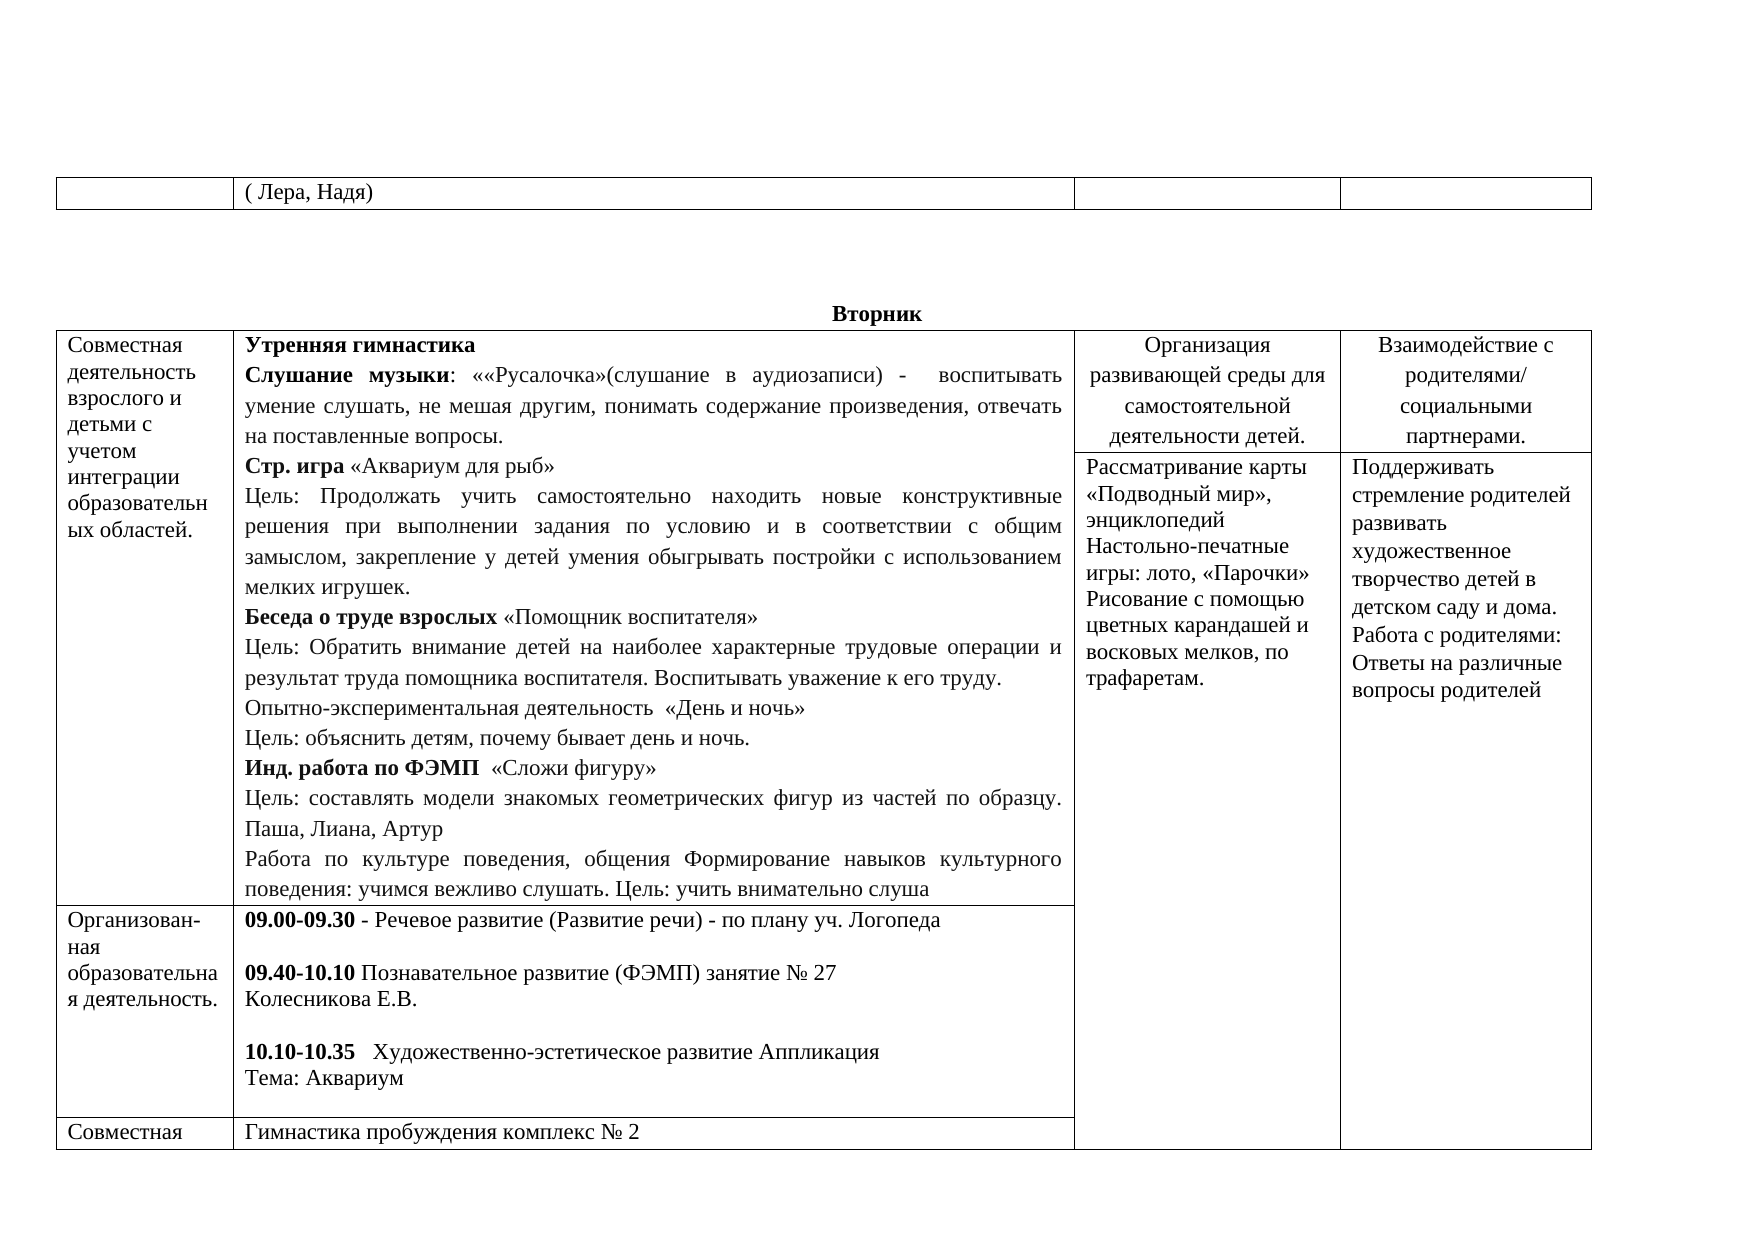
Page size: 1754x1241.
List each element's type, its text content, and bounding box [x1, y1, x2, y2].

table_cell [57, 178, 233, 208]
table_header Совместная деятельность взрослого и детьми с учетом интеграции образовательных областей. [57, 331, 233, 905]
table_header Утренняя гимнастика Слушание музыки: ««Русалочка»(слушание в аудиозаписи) - воспитывать умение слушать, не мешая другим, понимать содержание произведения, отвечать на поставленные вопросы. Стр. игра «Аквариум для рыб» Цель: Продолжать учить самостоятельно находить новые конструктивные решения при выполнении задания по условию и в соответствии с общим замыслом, закрепление у детей умения обыгрывать постройки с использованием мелких игрушек. Беседа о труде взрослых «Помощник воспитателя» Цель: Обратить внимание детей на наиболее характерные трудовые операции и результат труда помощника воспитателя. Воспитывать уважение к его труду. Опытно-экспериментальная деятельность «День и ночь» Цель: объяснить детям, почему бывает день и ночь. Инд. работа по ФЭМП «Сложи фигуру» Цель: составлять модели знакомых геометрических фигур из частей по образцу. Паша, Лиана, Артур Работа по культуре поведения, общения Формирование навыков культурного поведения: учимся вежливо слушать. Цель: учить внимательно слуша [234, 331, 1074, 905]
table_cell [57, 1118, 233, 1148]
table_header Организация развивающей среды для самостоятельной деятельности детей. [1075, 331, 1340, 452]
table_cell Организован-ная образовательная деятельность. [57, 906, 233, 1117]
table_header Взаимодействие с родителями/ социальными партнерами. [1341, 331, 1591, 452]
table_cell 09.00-09.30 - Речевое развитие (Развитие речи) - по плану уч. Логопеда 09.40-10.10 Познавательное развитие (ФЭМП) занятие № 27 Колесникова Е.В. 10.10-10.35 Художественно-эстетическое развитие Аппликация Тема: Аквариум [234, 906, 1074, 1117]
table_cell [234, 178, 1074, 208]
table_cell Рассматривание карты «Подводный мир», энциклопедий Настольно-печатные игры: лото, «Парочки» Рисование с помощью цветных карандашей и восковых мелков, по трафаретам. [1075, 453, 1340, 1148]
table_cell Поддерживать стремление родителей развивать художественное творчество детей в детском саду и дома. Работа с родителями: Ответы на различные вопросы родителей [1341, 453, 1591, 1148]
text Вторник [118, 300, 1636, 326]
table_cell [234, 1118, 1074, 1148]
